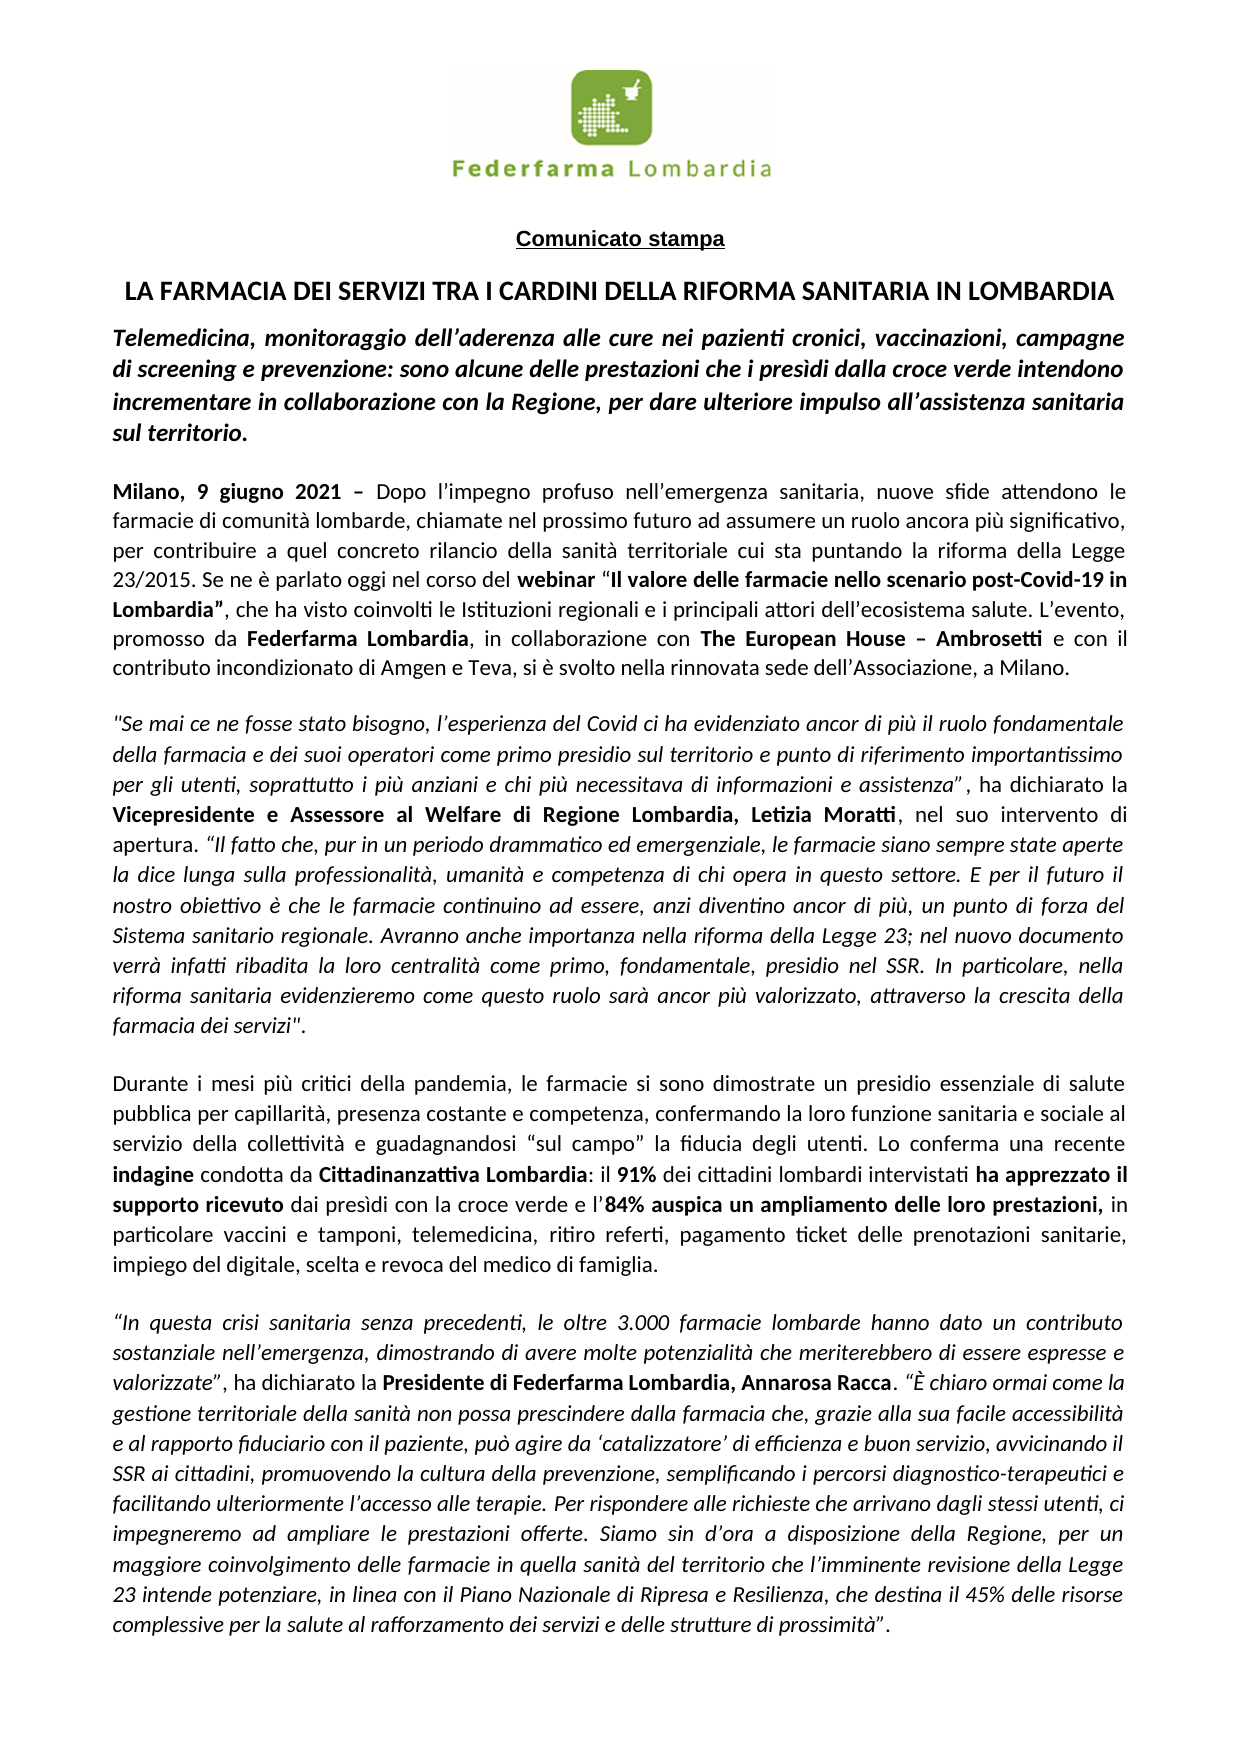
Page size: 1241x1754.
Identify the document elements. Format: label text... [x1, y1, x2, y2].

text “In questa crisi sanitaria senza precedenti, le oltre 3.000 farmacie lombarde hanno dato un contributo sostanziale nell’emergenza, dimostrando di avere molte potenzialità che meriterebbero di essere espresse e valorizzate”, ha dichiarato la Presidente di Federfarma Lombardia, Annarosa Racca. “È chiaro ormai come la gestione territoriale della sanità non possa prescindere dalla farmacia che, grazie alla sua facile accessibilità e al rapporto fiduciario con il paziente, può agire da ‘catalizzatore’ di efficienza e buon servizio, avvicinando il SSR ai cittadini, promuovendo la cultura della prevenzione, semplificando i percorsi diagnostico-terapeutici e facilitando ulteriormente l’accesso alle terapie. Per rispondere alle richieste che arrivano dagli stessi utenti, ci impegneremo ad ampliare le prestazioni offerte. Siamo sin d’ora a disposizione della Regione, per un maggiore coinvolgimento delle farmacie in quella sanità del territorio che l’imminente revisione della Legge 23 intende potenziare, in linea con il Piano Nazionale di Ripresa e Resilienza, che destina il 45% delle risorse complessive per la salute al rafforzamento dei servizi e delle strutture di prossimità”. [112, 1308, 1128, 1638]
text "Se mai ce ne fosse stato bisogno, l’esperienza del Covid ci ha evidenziato ancor di più il ruolo fondamentale della farmacia e dei suoi operatori come primo presidio sul territorio e punto di riferimento importantissimo per gli utenti, soprattutto i più anziani e chi più necessitava di informazioni e assistenza”, ha dichiarato la Vicepresidente e Assessore al Welfare di Regione Lombardia, Letizia Moratti, nel suo intervento di apertura. “Il fatto che, pur in un periodo drammatico ed emergenziale, le farmacie siano sempre state aperte la dice lunga sulla professionalità, umanità e competenza di chi opera in questo settore. E per il futuro il nostro obiettivo è che le farmacie continuino ad essere, anzi diventino ancor di più, un punto di forza del Sistema sanitario regionale. Avranno anche importanza nella riforma della Legge 23; nel nuovo documento verrà infatti ribadita la loro centralità come primo, fondamentale, presidio nel SSR. In particolare, nella riforma sanitaria evidenzieremo come questo ruolo sarà ancor più valorizzato, attraverso la crescita della farmacia dei servizi". [112, 709, 1128, 1039]
picture [442, 61, 781, 191]
text LA FARMACIA DEI SERVIZI TRA I CARDINI DELLA RIFORMA SANITARIA IN LOMBARDIA [112, 273, 1128, 307]
text Telemedicina, monitoraggio dell’aderenza alle cure nei pazienti cronici, vaccinazioni, campagne di screening e prevenzione: sono alcune delle prestazioni che i presìdi dalla croce verde intendono incrementare in collaborazione con la Regione, per dare ulteriore impulso all’assistenza sanitaria sul territorio. [112, 322, 1128, 448]
text Milano, 9 giugno 2021 – Dopo l’impegno profuso nell’emergenza sanitaria, nuove sfide attendono le farmacie di comunità lombarde, chiamate nel prossimo futuro ad assumere un ruolo ancora più significativo, per contribuire a quel concreto rilancio della sanità territoriale cui sta puntando la riforma della Legge 23/2015. Se ne è parlato oggi nel corso del webinar “Il valore delle farmacie nello scenario post-Covid-19 in Lombardia”, che ha visto coinvolti le Istituzioni regionali e i principali attori dell’ecosistema salute. L’evento, promosso da Federfarma Lombardia, in collaborazione con The European House – Ambrosetti e con il contributo incondizionato di Amgen e Teva, si è svolto nella rinnovata sede dell’Associazione, a Milano. [112, 477, 1128, 681]
text Comunicato stampa [112, 222, 1128, 253]
text Durante i mesi più critici della pandemia, le farmacie si sono dimostrate un presidio essenziale di salute pubblica per capillarità, presenza costante e competenza, confermando la loro funzione sanitaria e sociale al servizio della collettività e guadagnandosi “sul campo” la fiducia degli utenti. Lo conferma una recente indagine condotta da Cittadinanzattiva Lombardia: il 91% dei cittadini lombardi intervistati ha apprezzato il supporto ricevuto dai presìdi con la croce verde e l’84% auspica un ampliamento delle loro prestazioni, in particolare vaccini e tamponi, telemedicina, ritiro referti, pagamento ticket delle prenotazioni sanitarie, impiego del digitale, scelta e revoca del medico di famiglia. [112, 1069, 1128, 1278]
